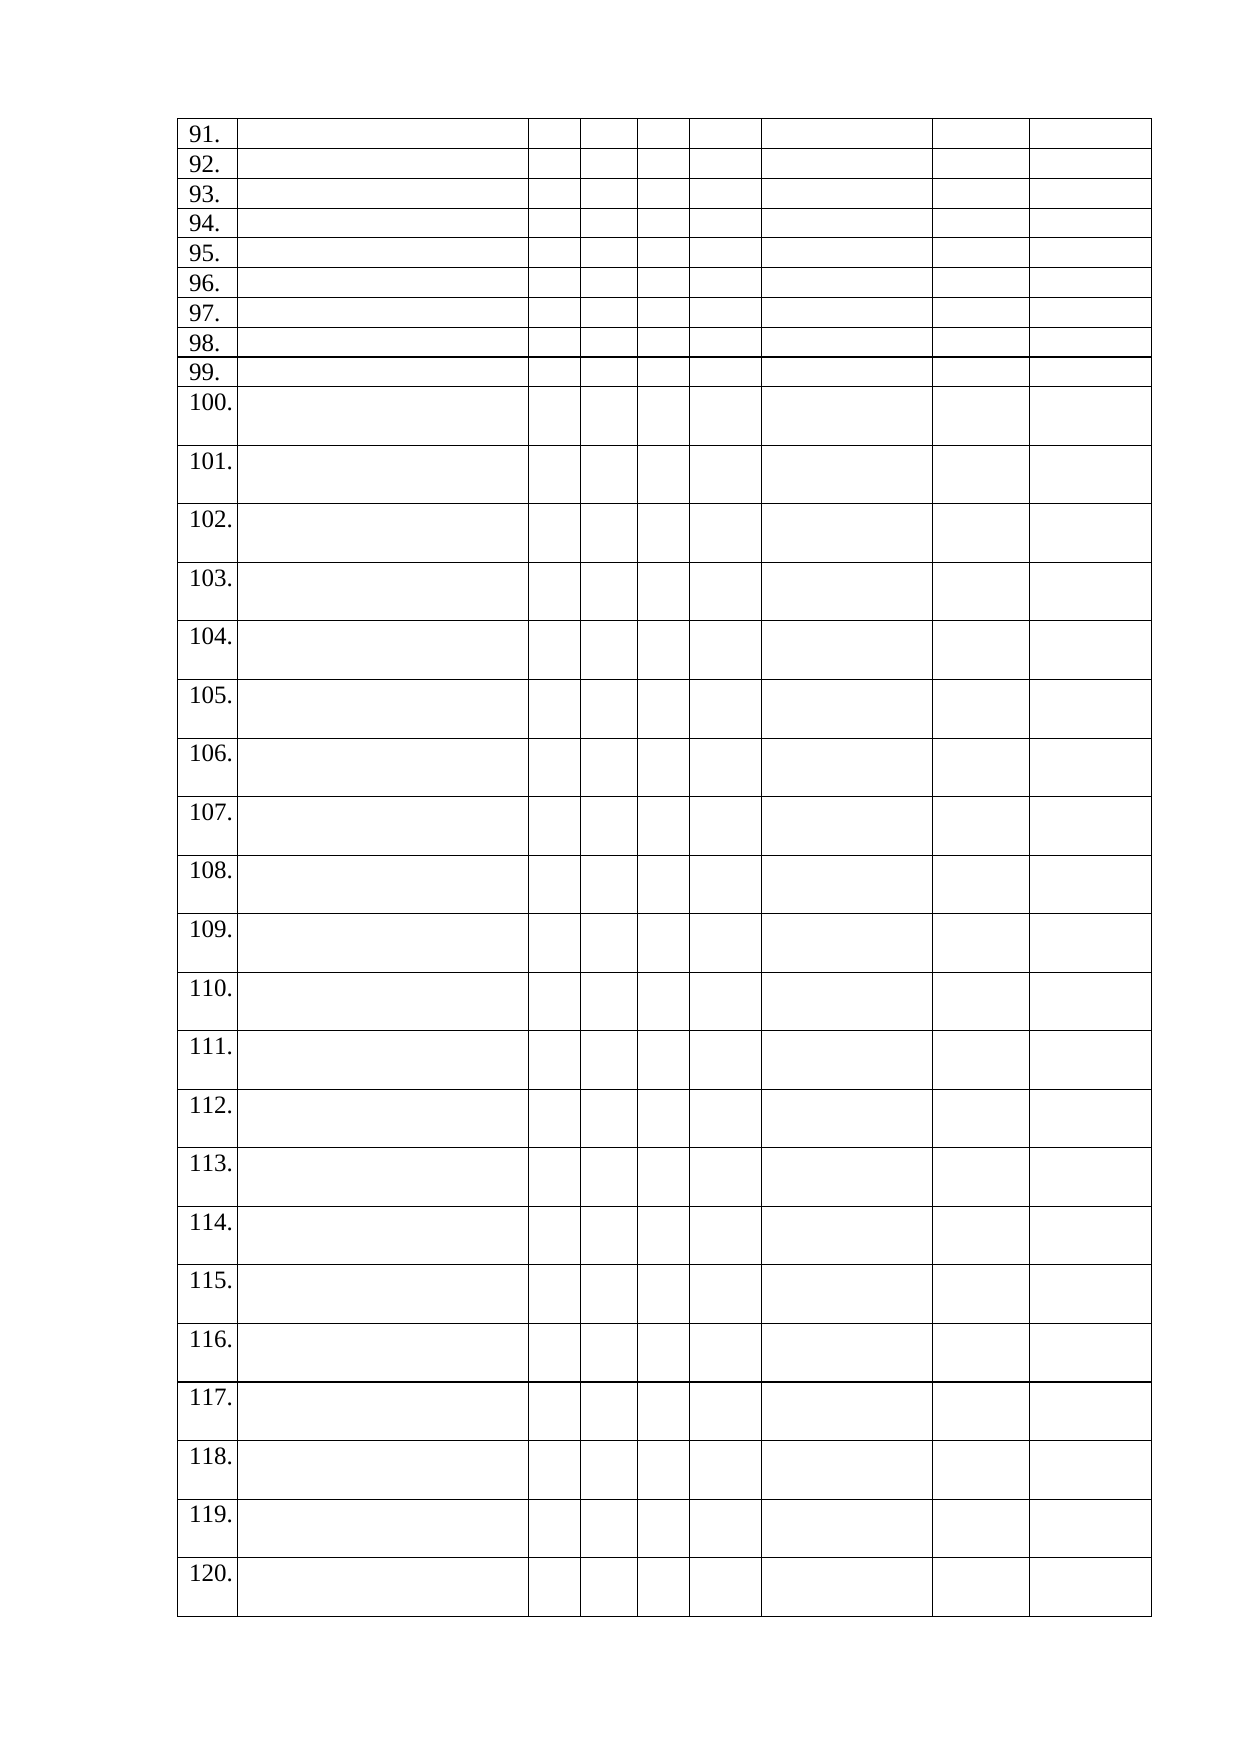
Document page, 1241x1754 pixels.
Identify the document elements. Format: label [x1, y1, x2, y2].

table_cell [529, 179, 580, 207]
table_cell [178, 739, 237, 796]
table_cell [581, 1500, 637, 1557]
table_cell [690, 1031, 761, 1089]
table_cell [933, 1265, 1029, 1323]
table_cell [638, 797, 689, 854]
table_cell [581, 238, 637, 267]
table_cell [529, 149, 580, 178]
table_cell [690, 358, 761, 386]
table_cell [690, 563, 761, 620]
table_cell [933, 1090, 1029, 1147]
table_cell [238, 797, 528, 854]
table_cell [178, 504, 237, 562]
table_cell [178, 1324, 237, 1381]
table_cell [1030, 209, 1151, 237]
table_cell [581, 358, 637, 386]
table_cell [581, 739, 637, 796]
table_cell [933, 856, 1029, 913]
table_cell [178, 1558, 237, 1616]
table_cell [690, 1148, 761, 1206]
table_cell [762, 680, 932, 737]
table_cell [690, 1383, 761, 1440]
table_cell [638, 1441, 689, 1498]
table_cell [1030, 1090, 1151, 1147]
table_cell [690, 621, 761, 679]
table_cell [529, 119, 580, 148]
table_cell [638, 1558, 689, 1616]
table_cell [690, 1324, 761, 1381]
table_cell [933, 209, 1029, 237]
table_cell [933, 797, 1029, 854]
table_cell [762, 387, 932, 445]
table_cell [638, 1500, 689, 1557]
table_cell [638, 209, 689, 237]
table_cell [638, 358, 689, 386]
table_cell [933, 179, 1029, 207]
table_cell [238, 1031, 528, 1089]
table_cell [690, 328, 761, 356]
table_cell [1030, 621, 1151, 679]
table_cell [178, 387, 237, 445]
table_cell [178, 149, 237, 178]
table_cell [690, 504, 761, 562]
table_cell [238, 739, 528, 796]
table_cell [1030, 739, 1151, 796]
table_cell [178, 563, 237, 620]
table_cell [690, 973, 761, 1030]
table_cell [1030, 856, 1151, 913]
table_cell [529, 856, 580, 913]
table_cell [529, 1090, 580, 1147]
table_cell [581, 973, 637, 1030]
table_cell [762, 1324, 932, 1381]
table_cell [933, 298, 1029, 327]
table_cell [178, 621, 237, 679]
table_cell [762, 446, 932, 503]
table_cell [690, 797, 761, 854]
table_cell [178, 1383, 237, 1440]
table_cell [933, 1031, 1029, 1089]
table_cell [638, 1148, 689, 1206]
table_cell [238, 1207, 528, 1264]
table_cell [581, 621, 637, 679]
table_cell [178, 914, 237, 972]
table_cell [1030, 504, 1151, 562]
table_cell [178, 238, 237, 267]
table_cell [581, 914, 637, 972]
table_cell [1030, 563, 1151, 620]
table_cell [933, 973, 1029, 1030]
table_cell [178, 1090, 237, 1147]
table_cell [933, 563, 1029, 620]
table_cell [1030, 446, 1151, 503]
table_cell [762, 1090, 932, 1147]
table_cell [529, 298, 580, 327]
table_cell [762, 1383, 932, 1440]
table_cell [581, 179, 637, 207]
table_cell [690, 387, 761, 445]
table_cell [762, 973, 932, 1030]
table_cell [690, 1090, 761, 1147]
table_cell [178, 680, 237, 737]
table_cell [1030, 914, 1151, 972]
table_cell [762, 1441, 932, 1498]
table_cell [238, 973, 528, 1030]
table_cell [762, 149, 932, 178]
table_cell [762, 797, 932, 854]
table_cell [933, 1558, 1029, 1616]
table_cell [581, 1441, 637, 1498]
table_cell [638, 1324, 689, 1381]
table_cell [638, 238, 689, 267]
table_cell [529, 387, 580, 445]
table_cell [638, 504, 689, 562]
table_cell [238, 1265, 528, 1323]
table_cell [933, 1148, 1029, 1206]
table_cell [1030, 387, 1151, 445]
table_cell [762, 119, 932, 148]
table_cell [238, 149, 528, 178]
table_cell [178, 1500, 237, 1557]
table_cell [638, 387, 689, 445]
table_cell [238, 268, 528, 297]
table_cell [238, 914, 528, 972]
table_cell [1030, 298, 1151, 327]
table_cell [933, 1207, 1029, 1264]
table_cell [581, 680, 637, 737]
table_cell [238, 358, 528, 386]
table_cell [762, 856, 932, 913]
table_cell [1030, 179, 1151, 207]
table_cell [178, 1207, 237, 1264]
table_cell [933, 149, 1029, 178]
table_cell [690, 739, 761, 796]
table_cell [762, 504, 932, 562]
table_cell [238, 238, 528, 267]
table_cell [638, 149, 689, 178]
table_cell [238, 119, 528, 148]
table_cell [690, 446, 761, 503]
table_cell [690, 1265, 761, 1323]
table_cell [638, 1265, 689, 1323]
table_cell [933, 268, 1029, 297]
table_cell [762, 1265, 932, 1323]
table_cell [638, 298, 689, 327]
table_cell [178, 179, 237, 207]
table_cell [238, 328, 528, 356]
table_cell [238, 621, 528, 679]
table_cell [690, 298, 761, 327]
table_cell [762, 1207, 932, 1264]
table_cell [529, 563, 580, 620]
table_cell [1030, 358, 1151, 386]
table_cell [690, 1207, 761, 1264]
table_cell [529, 238, 580, 267]
table_cell [690, 1441, 761, 1498]
table_cell [1030, 328, 1151, 356]
table_cell [238, 856, 528, 913]
table_cell [238, 1090, 528, 1147]
table_cell [762, 1500, 932, 1557]
table_cell [690, 268, 761, 297]
table_cell [638, 1031, 689, 1089]
table_cell [762, 563, 932, 620]
table_cell [690, 1558, 761, 1616]
table_cell [238, 1383, 528, 1440]
table_cell [581, 1558, 637, 1616]
table_cell [690, 856, 761, 913]
table_cell [581, 1324, 637, 1381]
table_cell [933, 1441, 1029, 1498]
table_cell [529, 797, 580, 854]
table_cell [178, 797, 237, 854]
table_cell [178, 856, 237, 913]
table_cell [638, 680, 689, 737]
table_cell [690, 149, 761, 178]
table_cell [529, 914, 580, 972]
table_cell [638, 328, 689, 356]
table_cell [1030, 680, 1151, 737]
table_cell [638, 446, 689, 503]
table_cell [933, 446, 1029, 503]
table_cell [638, 1383, 689, 1440]
table_cell [1030, 1500, 1151, 1557]
table_cell [933, 621, 1029, 679]
table_cell [529, 268, 580, 297]
table_cell [529, 621, 580, 679]
table_cell [638, 739, 689, 796]
table_cell [581, 1031, 637, 1089]
table_cell [1030, 268, 1151, 297]
table_cell [762, 1031, 932, 1089]
table_cell [933, 238, 1029, 267]
table_cell [529, 1148, 580, 1206]
table_cell [529, 739, 580, 796]
table_cell [581, 119, 637, 148]
table_cell [933, 914, 1029, 972]
table_cell [1030, 119, 1151, 148]
table_cell [581, 1383, 637, 1440]
table_cell [178, 1265, 237, 1323]
table_cell [238, 179, 528, 207]
table_cell [581, 1207, 637, 1264]
table_cell [762, 621, 932, 679]
table_cell [1030, 1148, 1151, 1206]
table_cell [581, 1148, 637, 1206]
table_cell [581, 446, 637, 503]
table_cell [933, 739, 1029, 796]
table_cell [529, 209, 580, 237]
table_cell [638, 1207, 689, 1264]
table_cell [529, 1441, 580, 1498]
table_cell [529, 1324, 580, 1381]
table_cell [1030, 1558, 1151, 1616]
table_cell [529, 1265, 580, 1323]
table_cell [238, 680, 528, 737]
table_cell [690, 1500, 761, 1557]
table_cell [529, 446, 580, 503]
table_cell [238, 209, 528, 237]
table_cell [933, 504, 1029, 562]
table_cell [238, 298, 528, 327]
table_cell [933, 387, 1029, 445]
table_cell [933, 680, 1029, 737]
table_cell [1030, 1207, 1151, 1264]
table_cell [933, 1500, 1029, 1557]
table_cell [178, 328, 237, 356]
table_cell [638, 179, 689, 207]
table_cell [529, 973, 580, 1030]
table_cell [238, 1324, 528, 1381]
table_cell [638, 914, 689, 972]
table_cell [762, 298, 932, 327]
table_cell [762, 1558, 932, 1616]
table_cell [762, 358, 932, 386]
table_cell [529, 1383, 580, 1440]
table_cell [638, 621, 689, 679]
table_cell [238, 1148, 528, 1206]
table_cell [638, 1090, 689, 1147]
table_cell [762, 268, 932, 297]
table_cell [1030, 1031, 1151, 1089]
table_cell [529, 1207, 580, 1264]
table_cell [581, 328, 637, 356]
table_cell [581, 797, 637, 854]
table_cell [1030, 973, 1151, 1030]
table_cell [529, 504, 580, 562]
table_cell [178, 973, 237, 1030]
table_cell [581, 298, 637, 327]
table_cell [1030, 1383, 1151, 1440]
table_cell [178, 1441, 237, 1498]
table_cell [638, 973, 689, 1030]
table_cell [690, 119, 761, 148]
table_cell [762, 739, 932, 796]
table_cell [933, 1324, 1029, 1381]
table_cell [690, 680, 761, 737]
table_cell [581, 504, 637, 562]
table_cell [581, 1265, 637, 1323]
table_cell [762, 238, 932, 267]
table_cell [933, 328, 1029, 356]
table_cell [581, 149, 637, 178]
table_cell [238, 387, 528, 445]
table_cell [529, 358, 580, 386]
table_cell [690, 914, 761, 972]
table_cell [638, 856, 689, 913]
table_cell [762, 914, 932, 972]
table_cell [581, 268, 637, 297]
table_cell [638, 119, 689, 148]
table_cell [238, 504, 528, 562]
table_cell [529, 1500, 580, 1557]
table_cell [762, 1148, 932, 1206]
table_cell [933, 119, 1029, 148]
table_cell [238, 563, 528, 620]
table_cell [1030, 149, 1151, 178]
table_cell [178, 446, 237, 503]
table_cell [581, 563, 637, 620]
table_cell [581, 856, 637, 913]
table_cell [529, 680, 580, 737]
table_cell [1030, 1265, 1151, 1323]
table_cell [762, 209, 932, 237]
table_cell [638, 563, 689, 620]
table_cell [762, 328, 932, 356]
table_cell [238, 1558, 528, 1616]
table_cell [1030, 1441, 1151, 1498]
table_cell [581, 387, 637, 445]
table_cell [581, 1090, 637, 1147]
table_cell [762, 179, 932, 207]
table_cell [238, 1441, 528, 1498]
table_cell [178, 1148, 237, 1206]
table_cell [238, 1500, 528, 1557]
table_cell [178, 1031, 237, 1089]
table_cell [529, 328, 580, 356]
table_cell [638, 268, 689, 297]
table_cell [933, 1383, 1029, 1440]
table_cell [581, 209, 637, 237]
table_cell [933, 358, 1029, 386]
table_cell [529, 1558, 580, 1616]
table_cell [1030, 238, 1151, 267]
table_cell [178, 119, 237, 148]
table_cell [1030, 797, 1151, 854]
table_cell [178, 209, 237, 237]
table_cell [690, 209, 761, 237]
table_cell [238, 446, 528, 503]
table_cell [178, 268, 237, 297]
table_cell [690, 238, 761, 267]
table_cell [1030, 1324, 1151, 1381]
table_cell [690, 179, 761, 207]
table_cell [178, 358, 237, 386]
table_cell [178, 298, 237, 327]
table_cell [529, 1031, 580, 1089]
